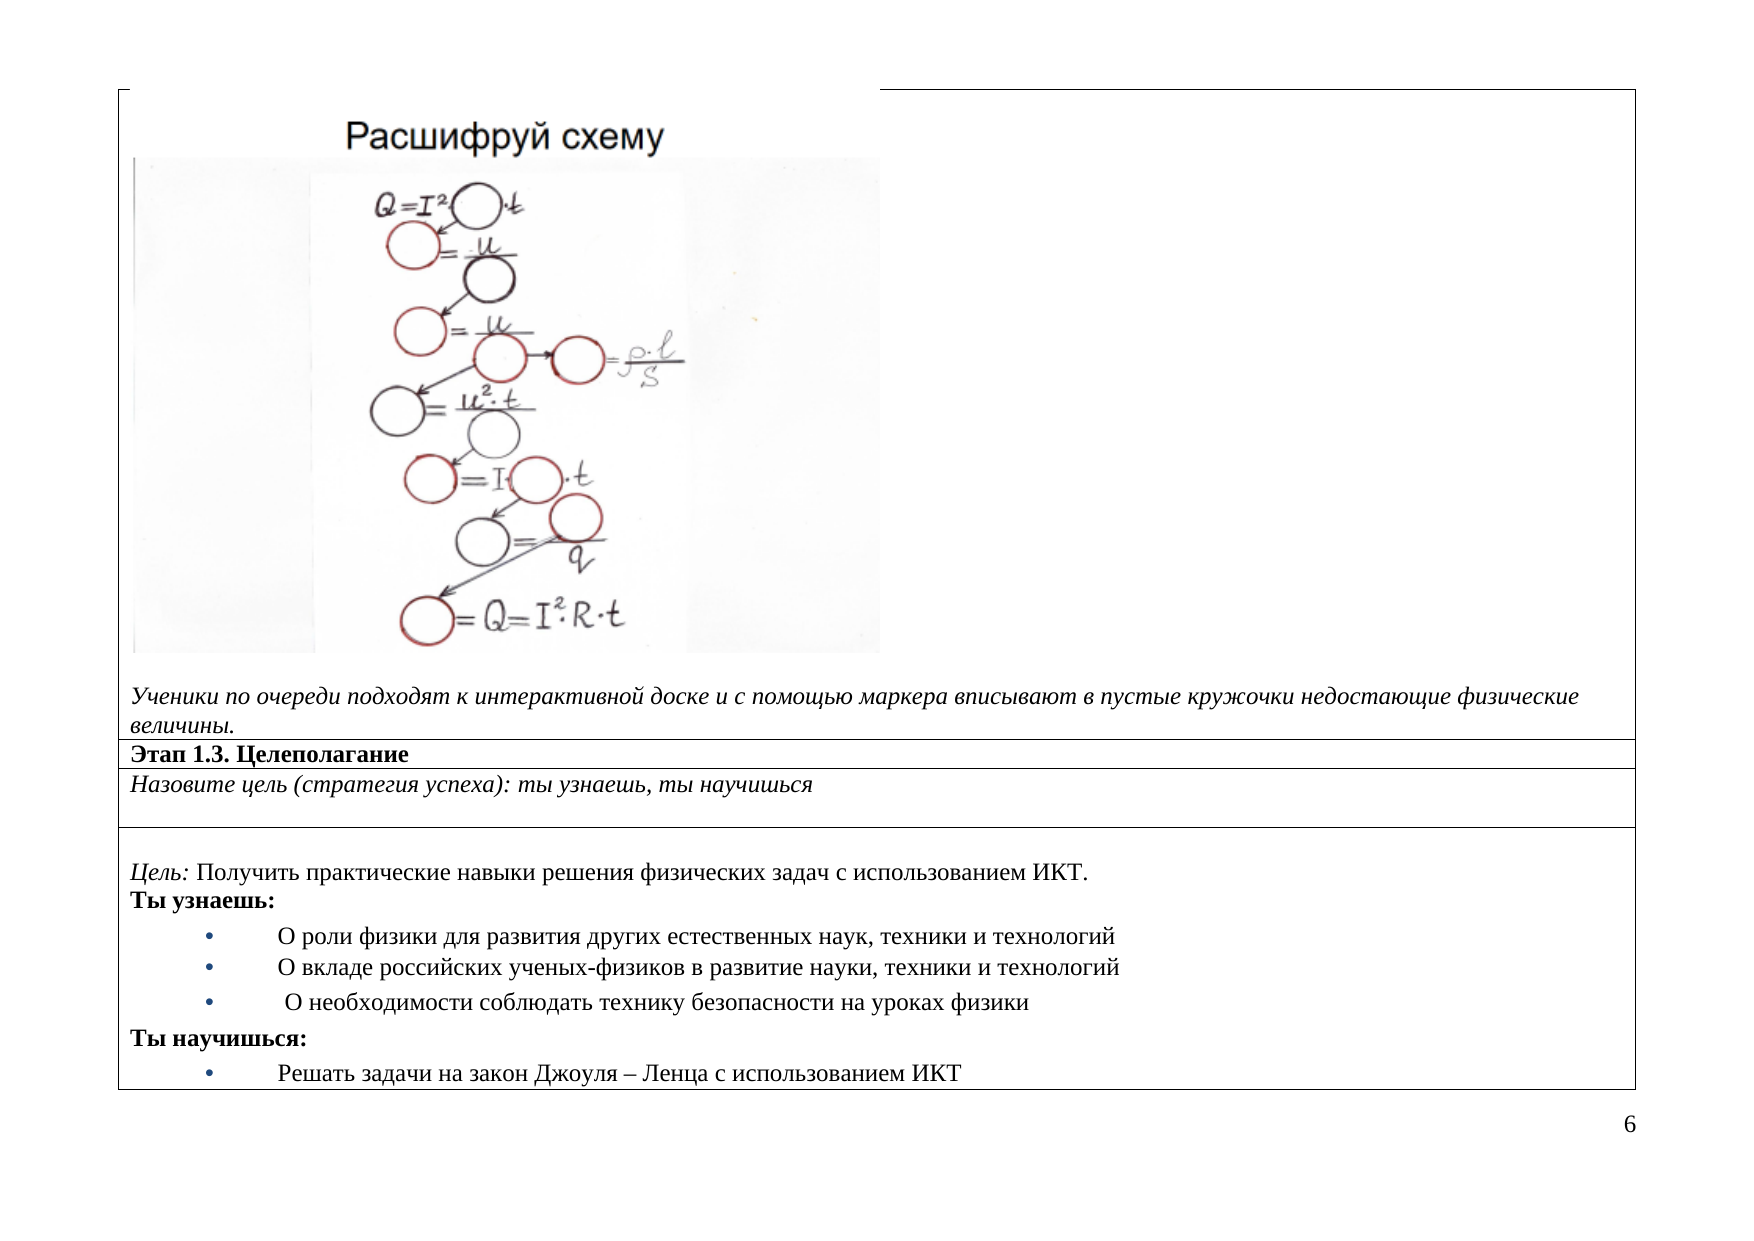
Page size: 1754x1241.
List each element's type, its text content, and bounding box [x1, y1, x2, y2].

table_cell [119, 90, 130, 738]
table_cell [119, 828, 1635, 1089]
picture [129, 89, 880, 653]
table_cell Назовите цель (стратегия успеха): ты узнаешь, ты научишься [119, 769, 1635, 827]
table_cell Этап 1.3. Целеполагание [119, 740, 1635, 768]
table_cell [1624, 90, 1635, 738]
